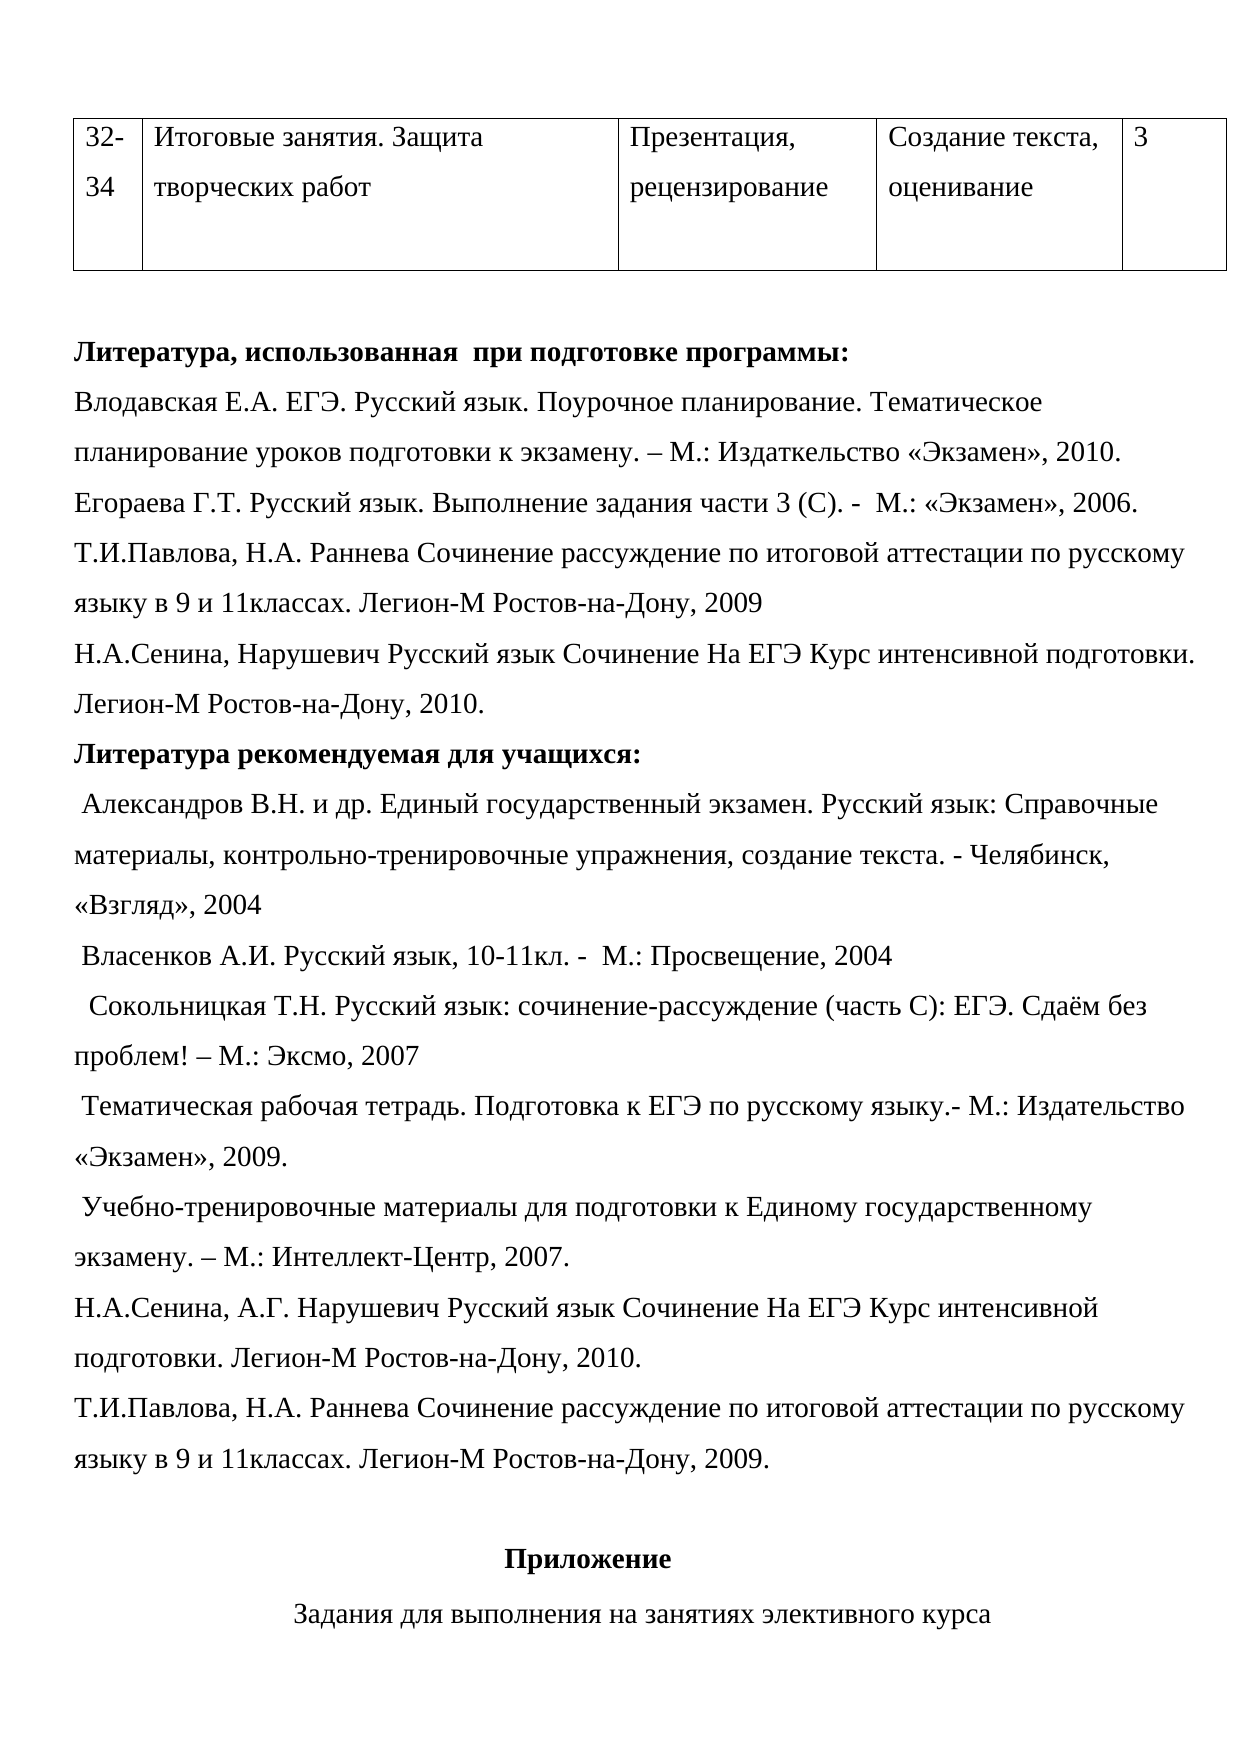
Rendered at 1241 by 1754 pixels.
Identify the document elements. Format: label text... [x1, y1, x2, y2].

table_cell Итоговые занятия. Защита творческих работ [143, 119, 618, 270]
table_cell 3 [1123, 119, 1226, 270]
text Власенков А.И. Русский язык, 10-11кл. - М.: Просвещение, 2004 [74, 938, 1211, 971]
table_cell 32-34 [74, 119, 142, 270]
text Литература рекомендуемая для учащихся: [74, 736, 1211, 770]
text Приложение [74, 1541, 1211, 1575]
text Н.А.Сенина, А.Г. Нарушевич Русский язык Сочинение На ЕГЭ Курс интенсивной подготовки. Легион-М Ростов-на-Дону, 2010. [74, 1290, 1211, 1374]
table_cell Презентация, рецензирование [619, 119, 876, 270]
text Тематическая рабочая тетрадь. Подготовка к ЕГЭ по русскому языку.- М.: Издательство «Экзамен», 2009. [74, 1088, 1211, 1172]
text Т.И.Павлова, Н.А. Раннева Сочинение рассуждение по итоговой аттестации по русскому языку в 9 и 11классах. Легион-М Ростов-на-Дону, 2009. [74, 1390, 1211, 1474]
text Литература, использованная при подготовке программы: [74, 334, 1211, 367]
text Влодавская Е.А. ЕГЭ. Русский язык. Поурочное планирование. Тематическое планирование уроков подготовки к экзамену. – М.: Издаткельство «Экзамен», 2010. Егораева Г.Т. Русский язык. Выполнение задания части 3 (С). - М.: «Экзамен», 2006. Т.И.Павлова, Н.А. Раннева Сочинение рассуждение по итоговой аттестации по русскому языку в 9 и 11классах. Легион-М Ростов-на-Дону, 2009 [74, 384, 1211, 619]
text Задания для выполнения на занятиях элективного курса [74, 1596, 1211, 1629]
table_cell Создание текcта, оценивание [877, 119, 1122, 270]
text Сокольницкая Т.Н. Русский язык: сочинение-рассуждение (часть С): ЕГЭ. Сдаём без проблем! – М.: Эксмо, 2007 [74, 988, 1211, 1072]
text Н.А.Сенина, Нарушевич Русский язык Сочинение На ЕГЭ Курс интенсивной подготовки. Легион-М Ростов-на-Дону, 2010. [74, 636, 1211, 719]
text Александров В.Н. и др. Единый государственный экзамен. Русский язык: Справочные материалы, контрольно-тренировочные упражнения, создание текста. - Челябинск, «Взгляд», 2004 [74, 787, 1211, 921]
text Учебно-тренировочные материалы для подготовки к Единому государственному экзамену. – М.: Интеллект-Центр, 2007. [74, 1189, 1211, 1273]
